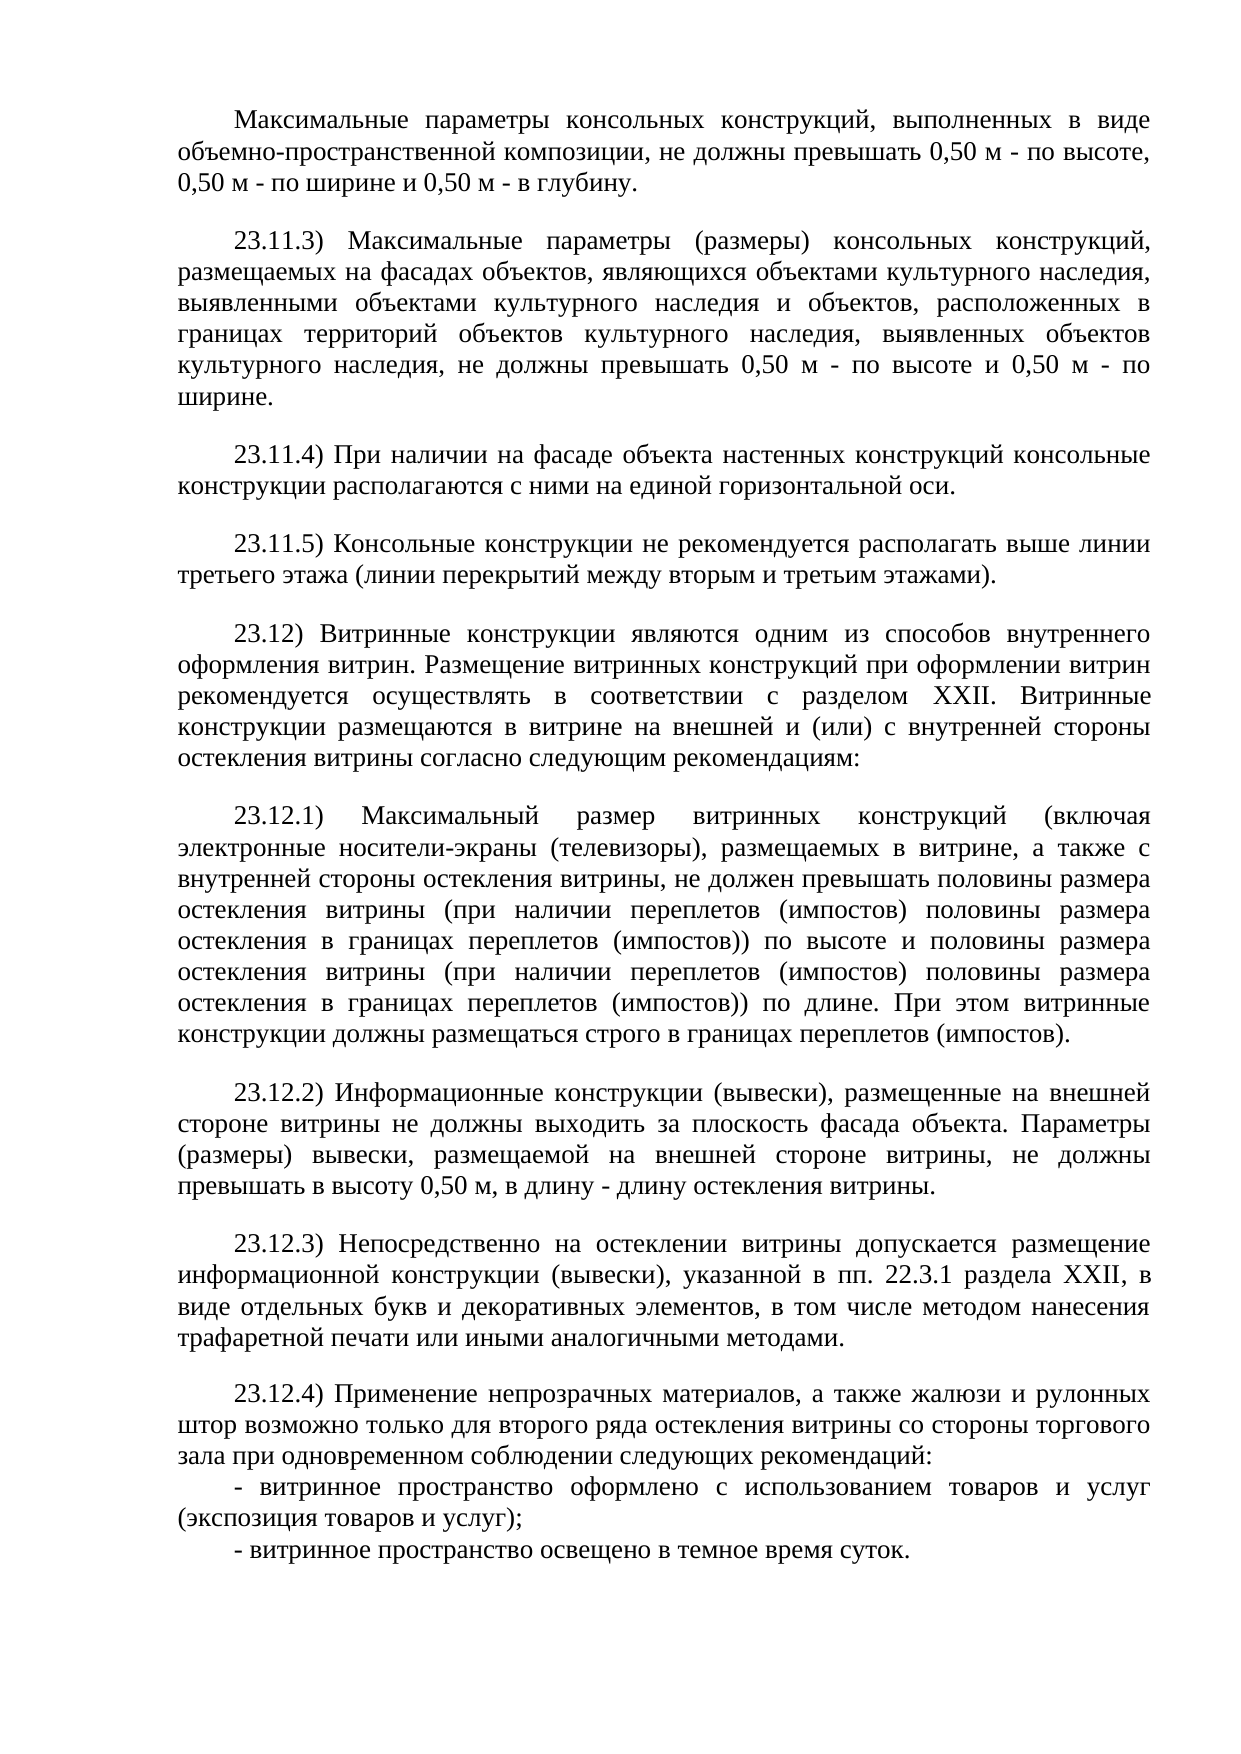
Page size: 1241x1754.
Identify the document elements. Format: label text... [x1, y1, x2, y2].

text 23.12) Витринные конструкции являются одним из способов внутреннего оформления витрин. Размещение витринных конструкций при оформлении витрин рекомендуется осуществлять в соответствии с разделом XXII. Витринные конструкции размещаются в витрине на внешней и (или) с внутренней стороны остекления витрины согласно следующим рекомендациям: [177, 617, 1152, 772]
text Максимальные параметры консольных конструкций, выполненных в виде объемно-пространственной композиции, не должны превышать 0,50 м - по высоте, 0,50 м - по ширине и 0,50 м - в глубину. [177, 103, 1152, 197]
text 23.11.4) При наличии на фасаде объекта настенных конструкций консольные конструкции располагаются с ними на единой горизонтальной оси. [177, 438, 1152, 500]
text 23.12.2) Информационные конструкции (вывески), размещенные на внешней стороне витрины не должны выходить за плоскость фасада объекта. Параметры (размеры) вывески, размещаемой на внешней стороне витрины, не должны превышать в высоту 0,50 м, в длину - длину остекления витрины. [177, 1076, 1152, 1200]
text 23.12.3) Непосредственно на остеклении витрины допускается размещение информационной конструкции (вывески), указанной в пп. 22.3.1 раздела XXII, в виде отдельных букв и декоративных элементов, в том числе методом нанесения трафаретной печати или иными аналогичными методами. [177, 1227, 1152, 1352]
text 23.11.3) Максимальные параметры (размеры) консольных конструкций, размещаемых на фасадах объектов, являющихся объектами культурного наследия, выявленными объектами культурного наследия и объектов, расположенных в границах территорий объектов культурного наследия, выявленных объектов культурного наследия, не должны превышать 0,50 м - по высоте и 0,50 м - по ширине. [177, 224, 1152, 411]
text - витринное пространство оформлено с использованием товаров и услуг (экспозиция товаров и услуг); [177, 1470, 1152, 1533]
text 23.12.1) Максимальный размер витринных конструкций (включая электронные носители-экраны (телевизоры), размещаемых в витрине, а также с внутренней стороны остекления витрины, не должен превышать половины размера остекления витрины (при наличии переплетов (импостов) половины размера остекления в границах переплетов (импостов)) по высоте и половины размера остекления витрины (при наличии переплетов (импостов) половины размера остекления в границах переплетов (импостов)) по длине. При этом витринные конструкции должны размещаться строго в границах переплетов (импостов). [177, 799, 1152, 1049]
text 23.12.4) Применение непрозрачных материалов, а также жалюзи и рулонных штор возможно только для второго ряда остекления витрины со стороны торгового зала при одновременном соблюдении следующих рекомендаций: [177, 1377, 1152, 1470]
text - витринное пространство освещено в темное время суток. [177, 1533, 1152, 1564]
text 23.11.5) Консольные конструкции не рекомендуется располагать выше линии третьего этажа (линии перекрытий между вторым и третьим этажами). [177, 527, 1152, 589]
